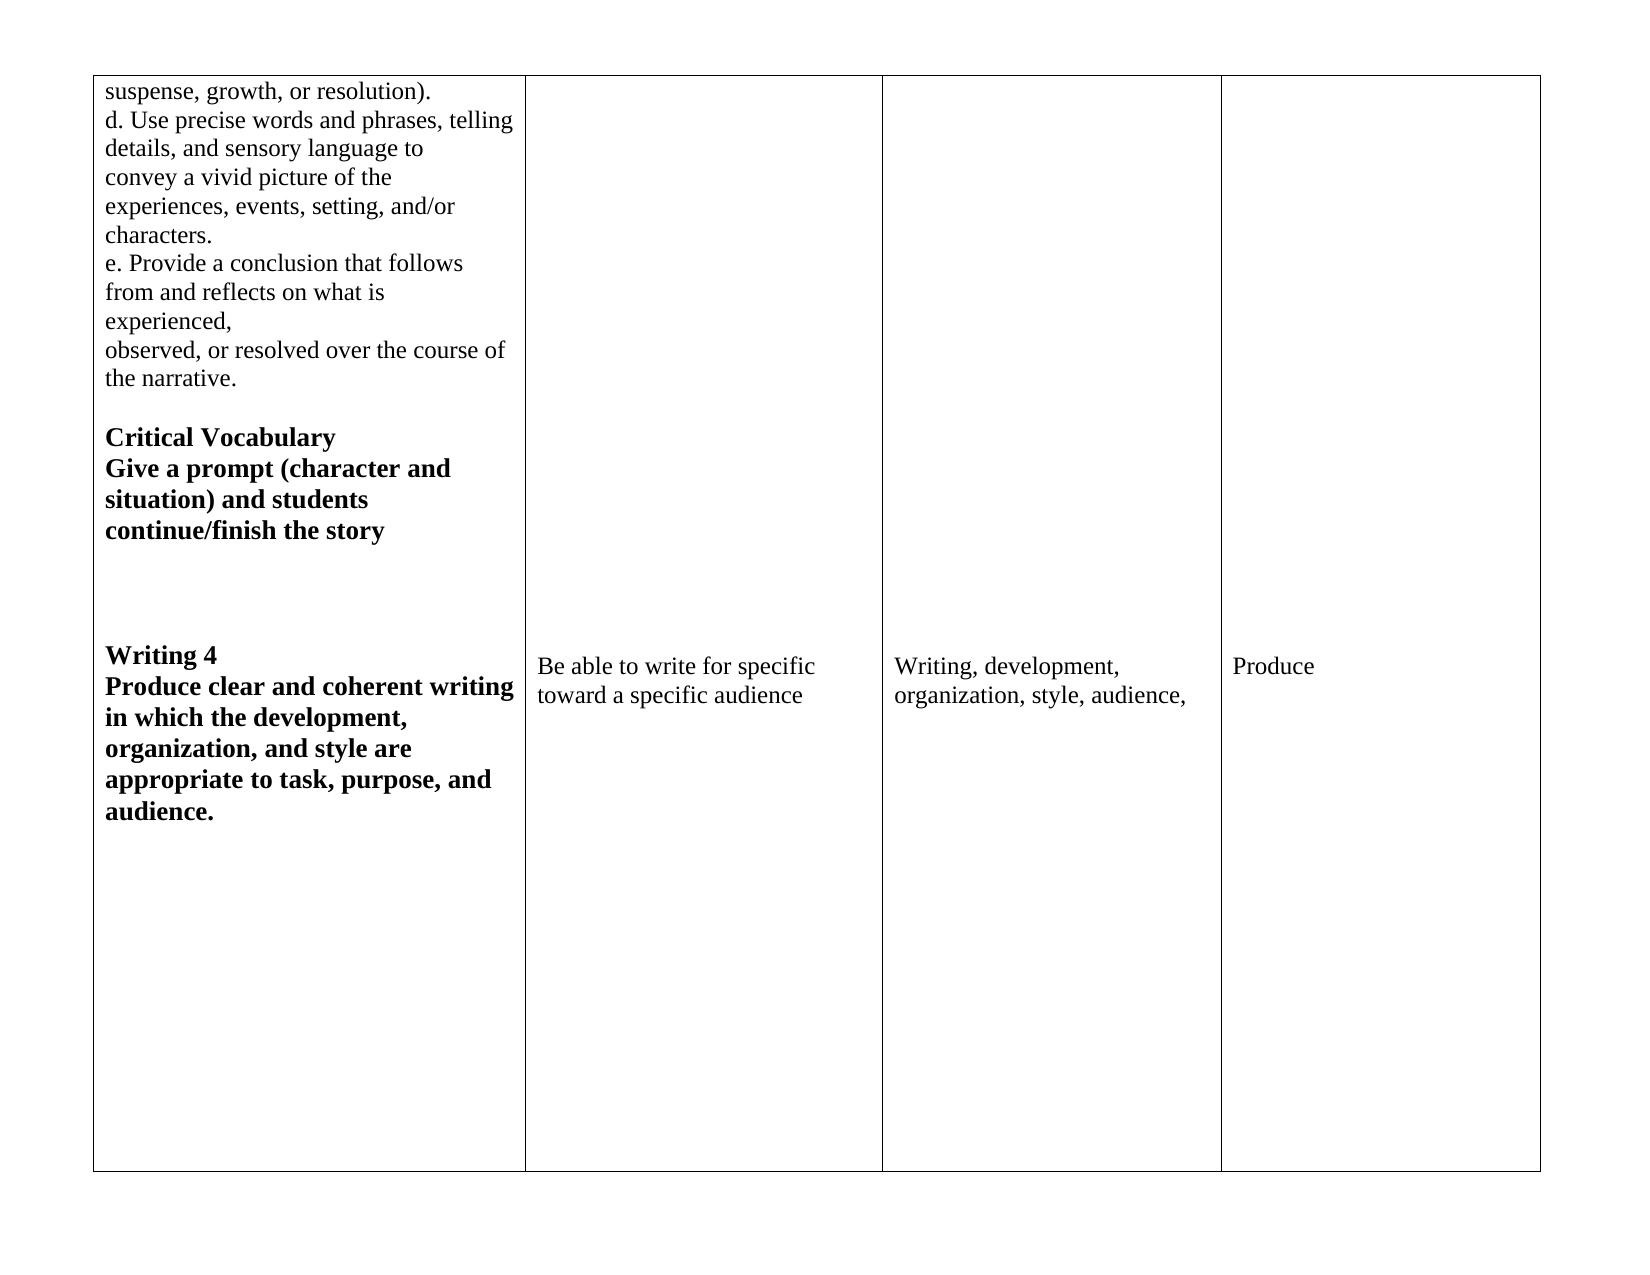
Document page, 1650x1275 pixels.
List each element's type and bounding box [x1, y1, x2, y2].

table_cell [94, 76, 525, 1171]
